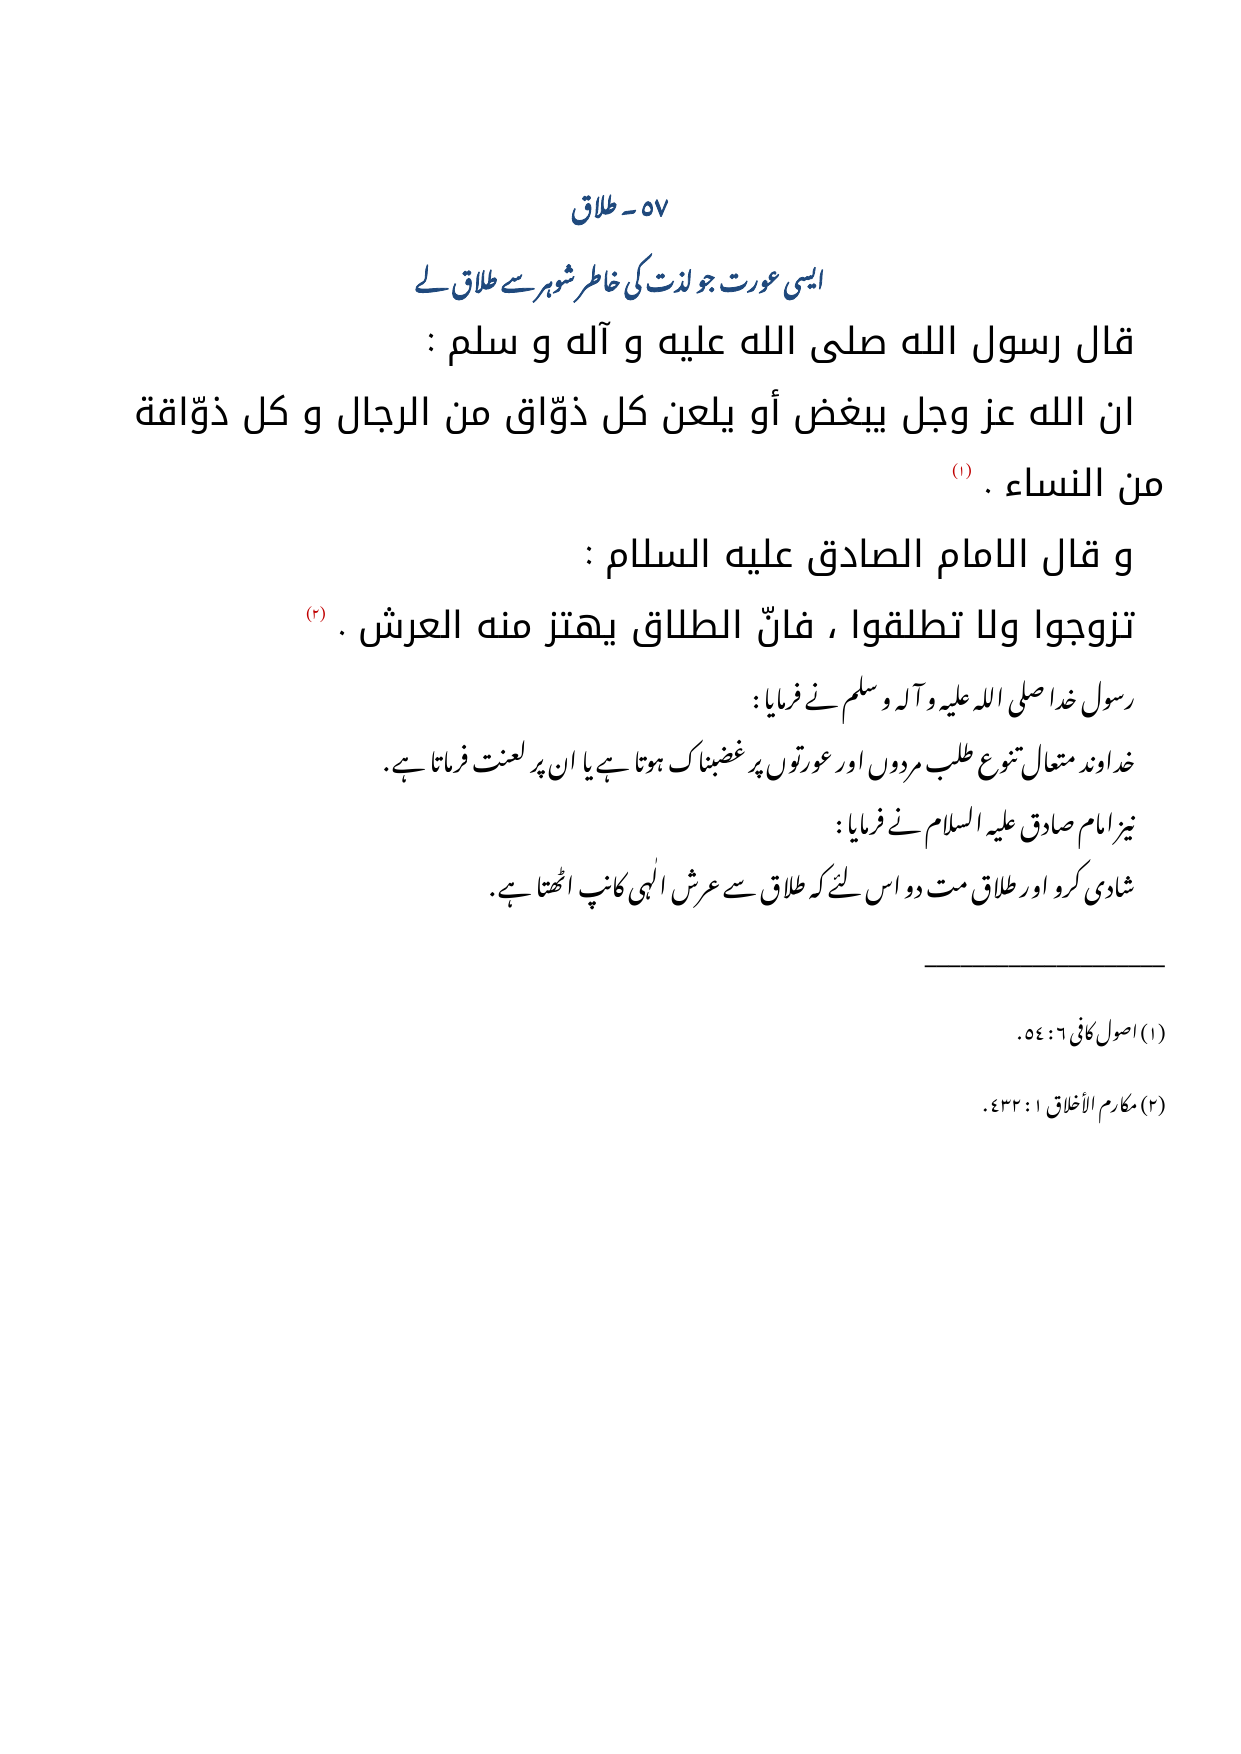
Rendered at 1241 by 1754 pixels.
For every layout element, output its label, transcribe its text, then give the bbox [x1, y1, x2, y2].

text رسول خدا صلی اللہ علیہ و آ لہ و سلم نے فرمایا : [75, 662, 1165, 724]
text شادی کرو اور طلاق مت دو اس لئے کہ طلاق سے عرش الٰہی کانپ اٹھتا ہے . [75, 849, 1165, 912]
text (٢) مکارم الأخلاق ١ : ٤٣٢ . [75, 1077, 1165, 1123]
text نیز امام صادق علیہ السلام نے فرمایا : [75, 787, 1165, 849]
text قال رسول الله صلی الله علیه و آله و سلم : [75, 306, 1165, 377]
text ____________________ [75, 912, 1165, 980]
text و قال الامام الصادق علیه السلام : [75, 520, 1165, 591]
text خداوند متعال تنوع طلب مردوں اور عورتوں پر غضبناک ہوتا ہے یا ان پر لعنت فرماتا ہے . [75, 724, 1165, 787]
text ان الله عز وجل یبغض أو یلعن کل ذوّاق من الرجال و کل ذوّاقة من النساء . (١) [75, 377, 1165, 520]
subtitle ایسی عورت جو لذت کی خاطر شوہر سے طلاق لے [75, 244, 1165, 306]
text (١) اصول کافی ٦ : ٥٤ . [75, 1005, 1165, 1052]
subtitle ٥٧ ۔ طلاق [75, 169, 1165, 231]
text تزوجوا ولا تطلقوا ، فانّ الطلاق یهتز منه العرش . (٢) [75, 591, 1165, 662]
